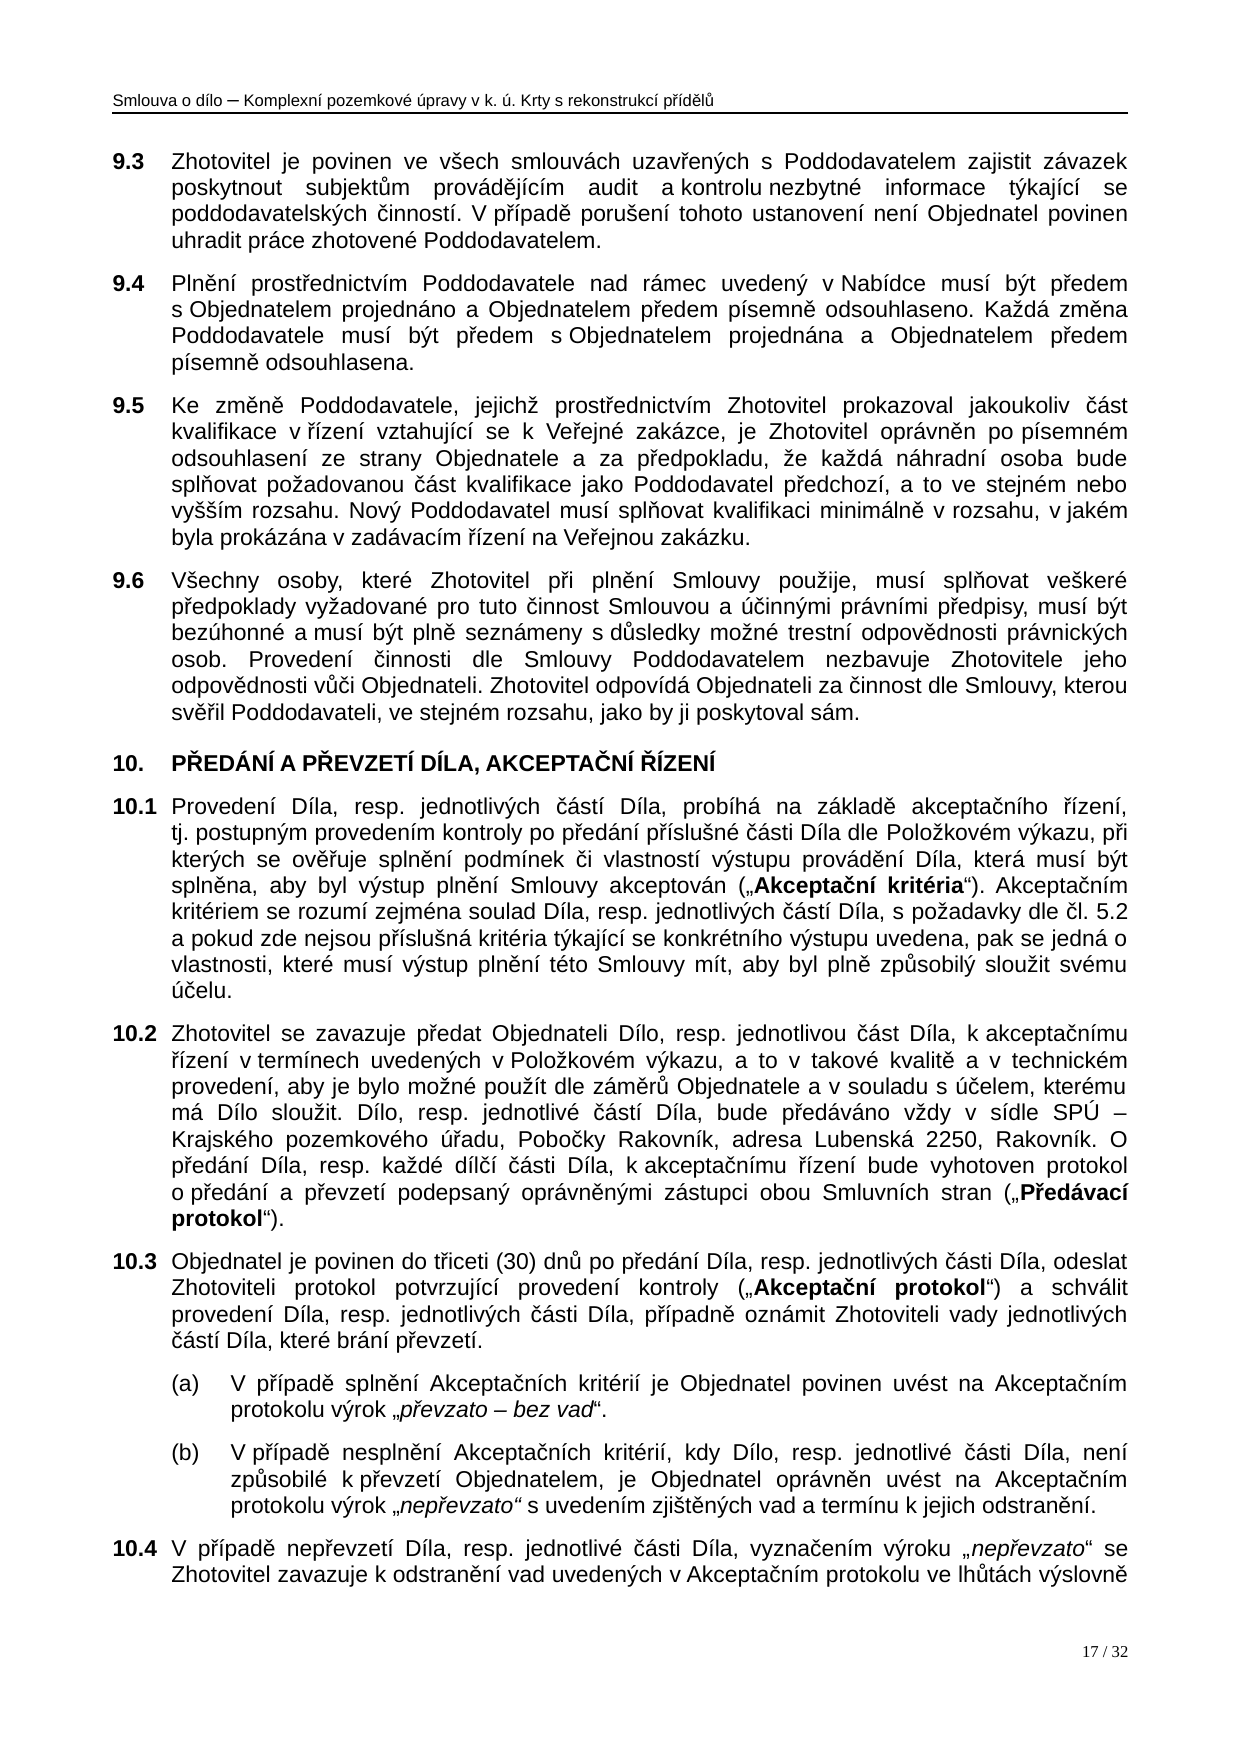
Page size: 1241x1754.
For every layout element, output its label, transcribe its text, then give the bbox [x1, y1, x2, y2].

text Předání a převzetí Díla, Akceptační řízení [112, 750, 1128, 776]
text Plnění prostřednictvím Poddodavatele nad rámec uvedený v Nabídce musí být předem s Objednatelem projednáno a Objednatelem předem písemně odsouhlaseno. Každá změna Poddodavatele musí být předem s Objednatelem projednána a Objednatelem předem písemně odsouhlasena. [112, 270, 1128, 375]
text Zhotovitel je povinen ve všech smlouvách uzavřených s Poddodavatelem zajistit závazek poskytnout subjektům provádějícím audit a kontrolu nezbytné informace týkající se poddodavatelských činností. V případě porušení tohoto ustanovení není Objednatel povinen uhradit práce zhotovené Poddodavatelem. [112, 148, 1128, 253]
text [112, 1535, 1128, 1588]
text Provedení Díla, resp. jednotlivých částí Díla, probíhá na základě akceptačního řízení, tj. postupným provedením kontroly po předání příslušné části Díla dle Položkovém výkazu, při kterých se ověřuje splnění podmínek či vlastností výstupu provádění Díla, která musí být splněna, aby byl výstup plnění Smlouvy akceptován („Akceptační kritéria“). Akceptačním kritériem se rozumí zejména soulad Díla, resp. jednotlivých částí Díla, s požadavky dle čl. 5.2 a pokud zde nejsou příslušná kritéria týkající se konkrétního výstupu uvedena, pak se jedná o vlastnosti, které musí výstup plnění této Smlouvy mít, aby byl plně způsobilý sloužit svému účelu. [112, 793, 1128, 1004]
list V případě nesplnění Akceptačních kritérií, kdy Dílo, resp. jednotlivé části Díla, není způsobilé k převzetí Objednatelem, je Objednatel oprávněn uvést na Akceptačním protokolu výrok „nepřevzato“ s uvedením zjištěných vad a termínu k jejich odstranění. [171, 1439, 1128, 1518]
list V případě splnění Akceptačních kritérií je Objednatel povinen uvést na Akceptačním protokolu výrok „převzato – bez vad“. [171, 1370, 1128, 1423]
text Všechny osoby, které Zhotovitel při plnění Smlouvy použije, musí splňovat veškeré předpoklady vyžadované pro tuto činnost Smlouvou a účinnými právními předpisy, musí být bezúhonné a musí být plně seznámeny s důsledky možné trestní odpovědnosti právnických osob. Provedení činnosti dle Smlouvy Poddodavatelem nezbavuje Zhotovitele jeho odpovědnosti vůči Objednateli. Zhotovitel odpovídá Objednateli za činnost dle Smlouvy, kterou svěřil Poddodavateli, ve stejném rozsahu, jako by ji poskytoval sám. [112, 567, 1128, 725]
text Zhotovitel se zavazuje předat Objednateli Dílo, resp. jednotlivou část Díla, k akceptačnímu řízení v termínech uvedených v Položkovém výkazu, a to v takové kvalitě a v technickém provedení, aby je bylo možné použít dle záměrů Objednatele a v souladu s účelem, kterému má Dílo sloužit. Dílo, resp. jednotlivé částí Díla, bude předáváno vždy v sídle SPÚ – Krajského pozemkového úřadu, Pobočky Rakovník, adresa Lubenská 2250, Rakovník. O předání Díla, resp. každé dílčí části Díla, k akceptačnímu řízení bude vyhotoven protokol o předání a převzetí podepsaný oprávněnými zástupci obou Smluvních stran („Předávací protokol“). [112, 1020, 1128, 1231]
text Ke změně Poddodavatele, jejichž prostřednictvím Zhotovitel prokazoval jakoukoliv část kvalifikace v řízení vztahující se k Veřejné zakázce, je Zhotovitel oprávněn po písemném odsouhlasení ze strany Objednatele a za předpokladu, že každá náhradní osoba bude splňovat požadovanou část kvalifikace jako Poddodavatel předchozí, a to ve stejném nebo vyšším rozsahu. Nový Poddodavatel musí splňovat kvalifikaci minimálně v rozsahu, v jakém byla prokázána v zadávacím řízení na Veřejnou zakázku. [112, 392, 1128, 550]
text Objednatel je povinen do třiceti (30) dnů po předání Díla, resp. jednotlivých části Díla, odeslat Zhotoviteli protokol potvrzující provedení kontroly („Akceptační protokol“) a schválit provedení Díla, resp. jednotlivých části Díla, případně oznámit Zhotoviteli vady jednotlivých částí Díla, které brání převzetí. [112, 1248, 1128, 1353]
